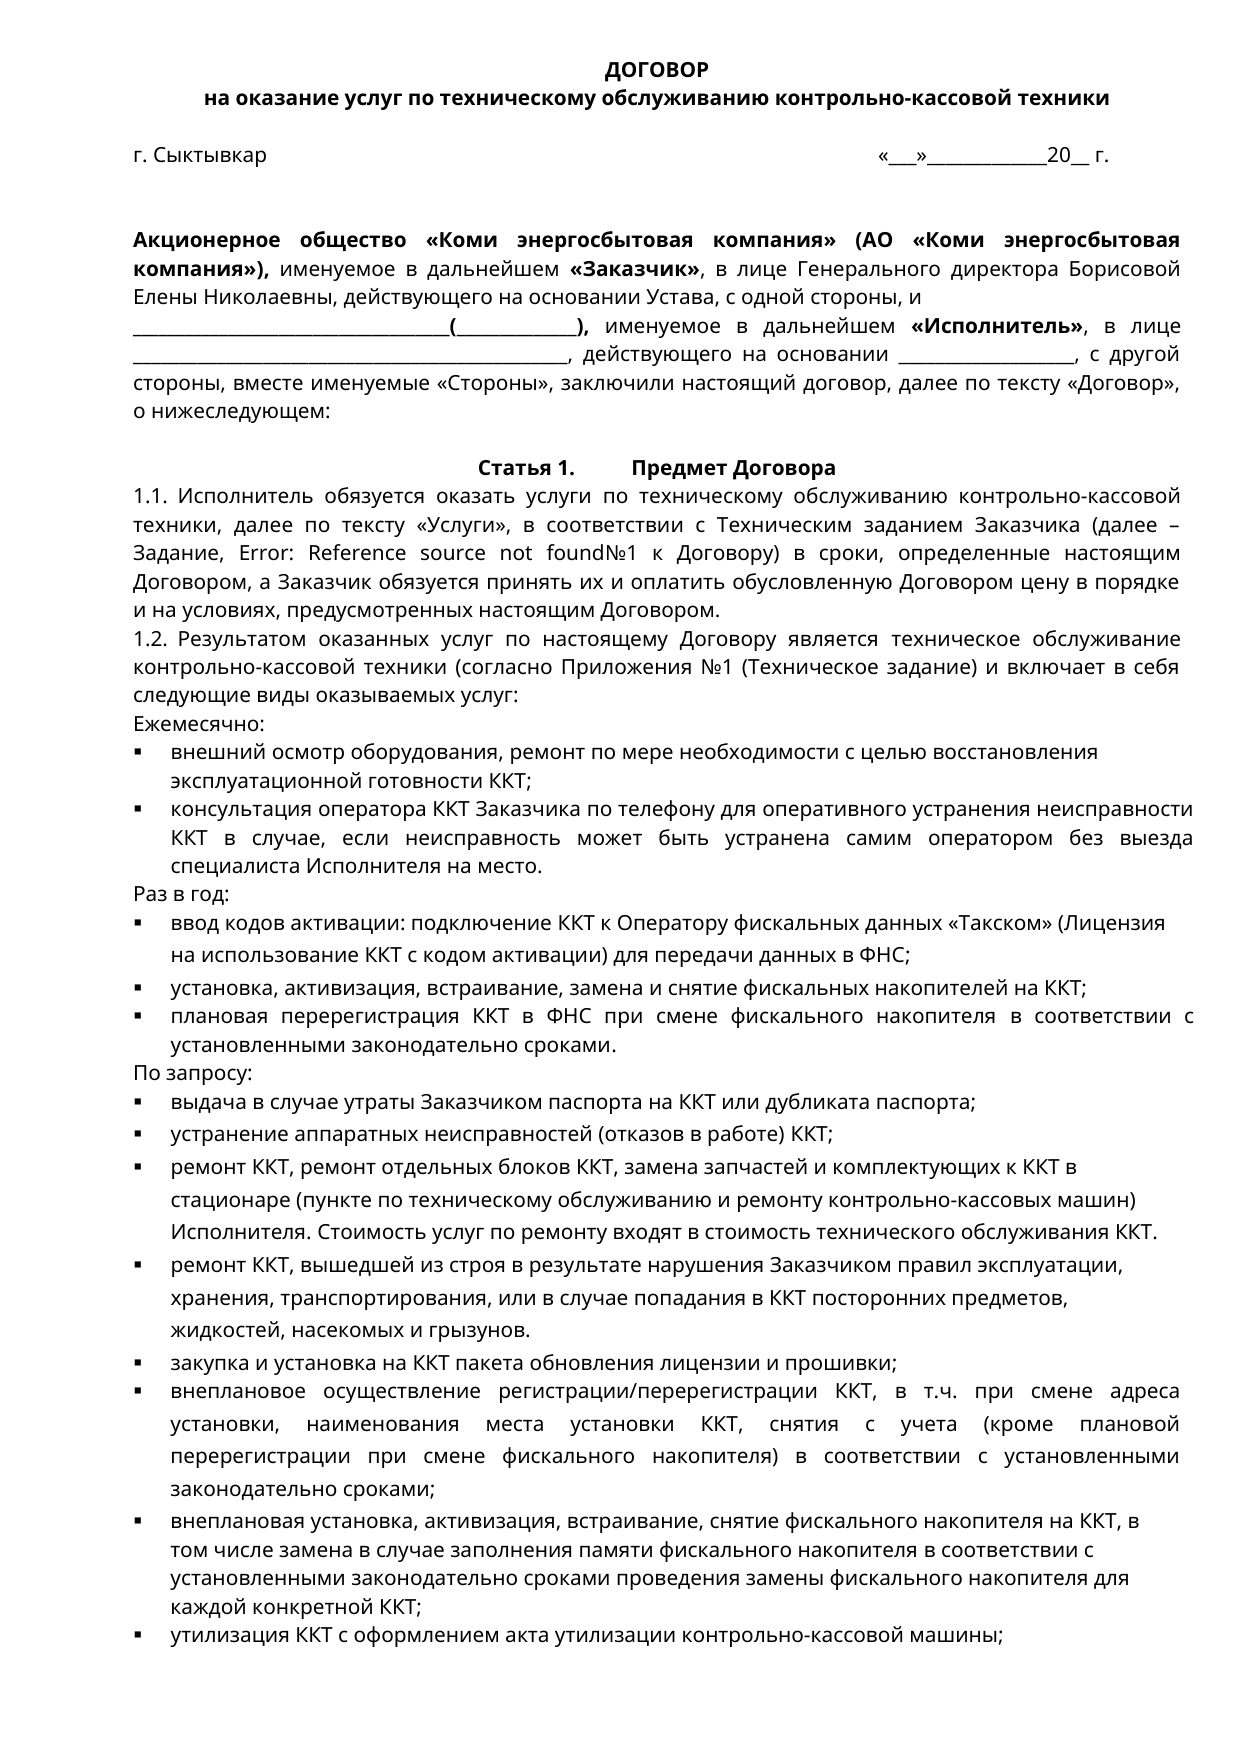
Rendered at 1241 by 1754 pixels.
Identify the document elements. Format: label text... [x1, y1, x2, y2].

list внешний осмотр оборудования, ремонт по мере необходимости с целью восстановления эксплуатационной готовности ККТ; [133, 737, 1181, 794]
list закупка и установка на ККТ пакета обновления лицензии и прошивки; [133, 1348, 1181, 1376]
list ремонт ККТ, вышедшей из строя в результате нарушения Заказчиком правил эксплуатации, хранения, транспортирования, или в случае попадания в ККТ посторонних предметов, жидкостей, насекомых и грызунов. [133, 1250, 1181, 1344]
text ДОГОВОР [133, 55, 1181, 83]
text г. Сыктывкар «___»_____________20__ г. [133, 140, 1181, 169]
text на оказание услуг по техническому обслуживанию контрольно-кассовой техники [133, 83, 1181, 112]
text Акционерное общество «Коми энергосбытовая компания» (АО «Коми энергосбытовая компания»), именуемое в дальнейшем «Заказчик», в лице Генерального директора Борисовой Елены Николаевны, действующего на основании Устава, с одной стороны, и [133, 226, 1181, 311]
subtitle Предмет Договора [133, 453, 1181, 481]
list устранение аппаратных неисправностей (отказов в работе) ККТ; [133, 1119, 1181, 1148]
list выдача в случае утраты Заказчиком паспорта на ККТ или дубликата паспорта; [133, 1087, 1181, 1115]
list утилизация ККТ с оформлением акта утилизации контрольно-кассовой машины; [133, 1620, 1181, 1649]
list ввод кодов активации: подключение ККТ к Оператору фискальных данных «Такском» (Лицензия на использование ККТ с кодом активации) для передачи данных в ФНС; [133, 908, 1181, 969]
text По запросу: [133, 1058, 1181, 1087]
text _____________________________________(______________), именуемое в дальнейшем «Исполнитель», в лице _______________________________________________, действующего на основании ___________________, с другой стороны, вместе именуемые «Стороны», заключили настоящий договор, далее по тексту «Договор», о нижеследующем: [133, 311, 1181, 424]
list ремонт ККТ, ремонт отдельных блоков ККТ, замена запчастей и комплектующих к ККТ в стационаре (пункте по техническому обслуживанию и ремонту контрольно-кассовых машин) Исполнителя. Стоимость услуг по ремонту входят в стоимость технического обслуживания ККТ. [133, 1152, 1181, 1246]
list консультация оператора ККТ Заказчика по телефону для оперативного устранения неисправности ККТ в случае, если неисправность может быть устранена самим оператором без выезда специалиста Исполнителя на место. [133, 794, 1194, 879]
text Ежемесячно: [133, 709, 1181, 737]
list плановая перерегистрация ККТ в ФНС при смене фискального накопителя в соответствии с установленными законодательно сроками. [133, 1002, 1194, 1058]
list внеплановое осуществление регистрации/перерегистрации ККТ, в т.ч. при смене адреса установки, наименования места установки ККТ, снятия с учета (кроме плановой перерегистрации при смене фискального накопителя) в соответствии с установленными законодательно сроками; [133, 1376, 1181, 1502]
list внеплановая установка, активизация, встраивание, снятие фискального накопителя на ККТ, в том числе замена в случае заполнения памяти фискального накопителя в соответствии с установленными законодательно сроками проведения замены фискального накопителя для каждой конкретной ККТ; [133, 1507, 1181, 1620]
list установка, активизация, встраивание, замена и снятие фискальных накопителей на ККТ; [133, 973, 1194, 1002]
text Раз в год: [133, 879, 1194, 908]
list Результатом оказанных услуг по настоящему Договору является техническое обслуживание контрольно-кассовой техники (согласно Приложения №1 (Техническое задание) и включает в себя следующие виды оказываемых услуг: [133, 624, 1181, 709]
